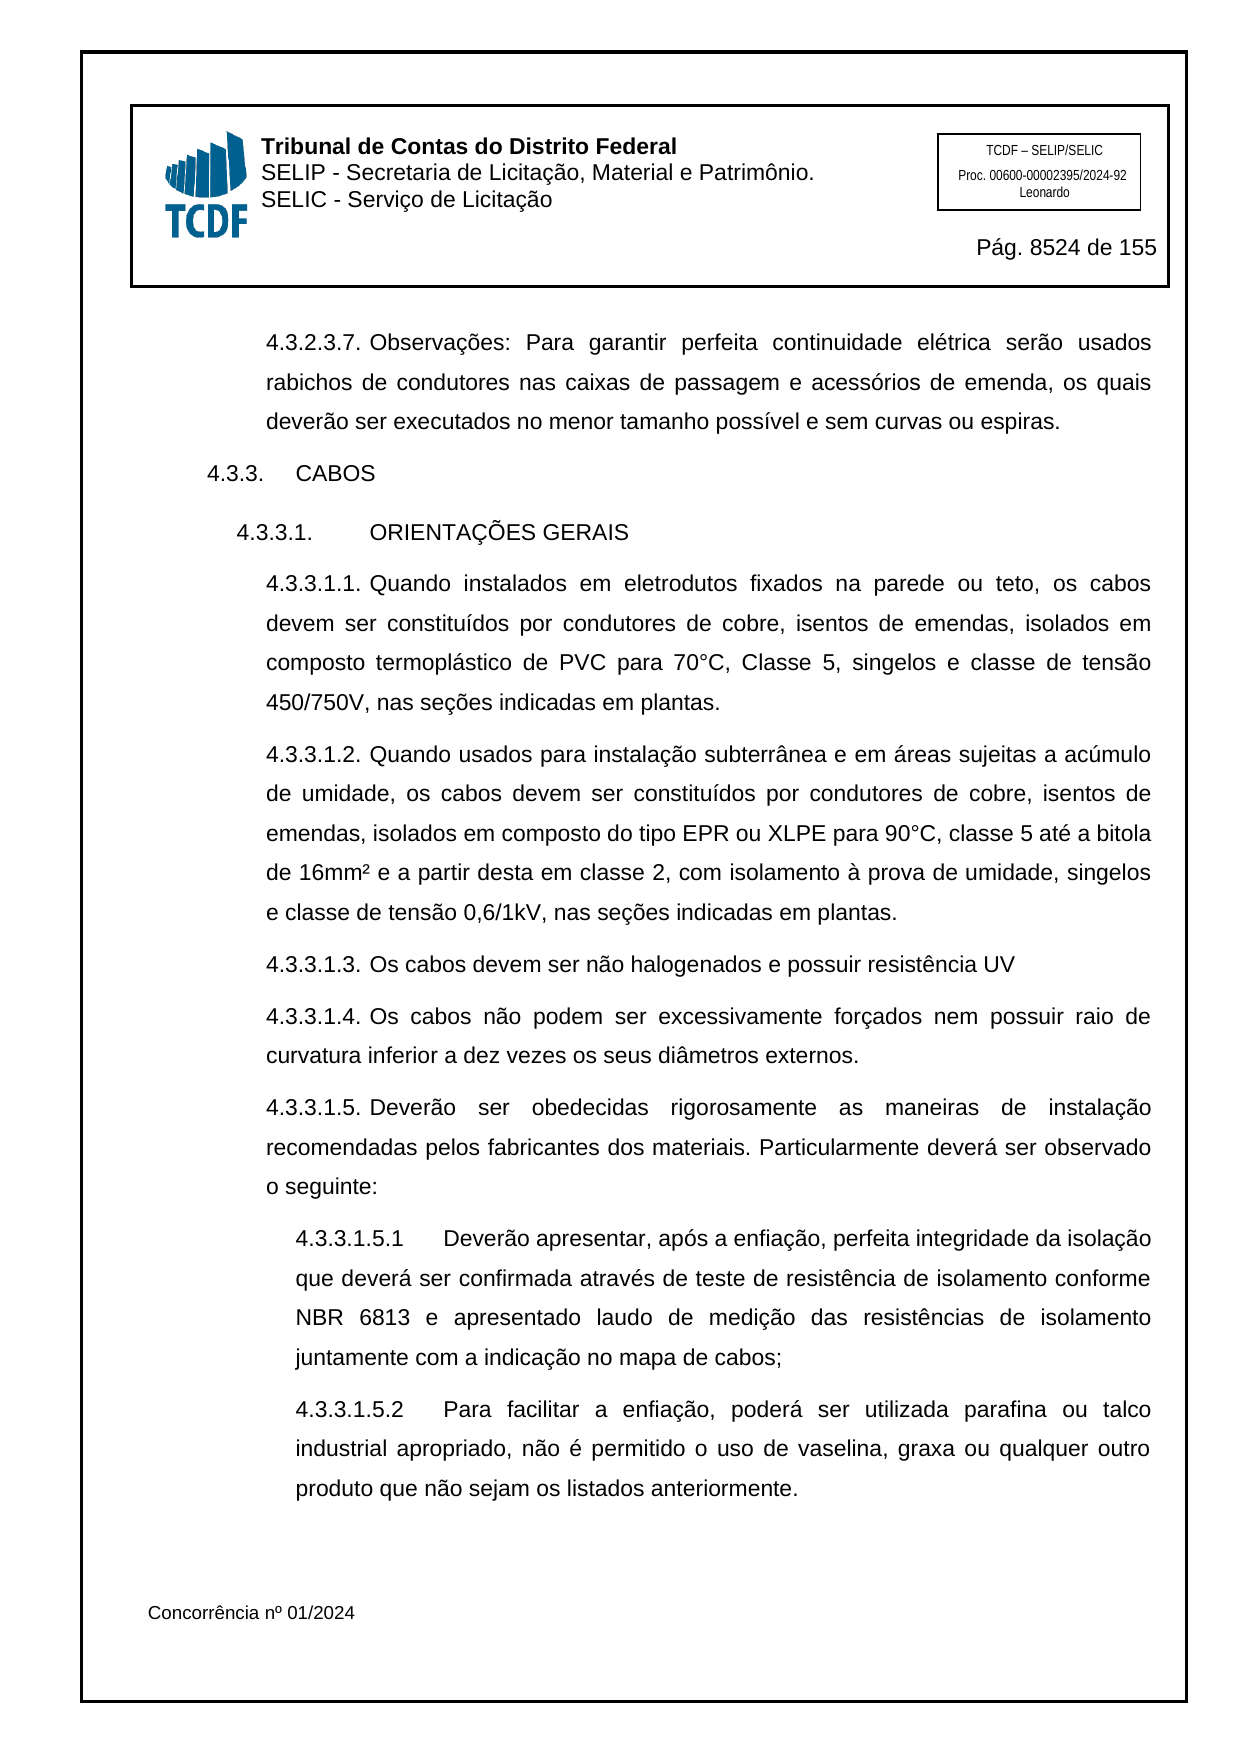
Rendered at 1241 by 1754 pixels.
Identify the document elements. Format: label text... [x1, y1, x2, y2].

text Deverão apresentar, após a enfiação, perfeita integridade da isolação que deverá ser confirmada através de teste de resistência de isolamento conforme NBR 6813 e apresentado laudo de medição das resistências de isolamento juntamente com a indicação no mapa de cabos; [295, 1225, 1152, 1370]
text Observações: Para garantir perfeita continuidade elétrica serão usados rabichos de condutores nas caixas de passagem e acessórios de emenda, os quais deverão ser executados no menor tamanho possível e sem curvas ou espiras. [266, 329, 1152, 434]
text Os cabos não podem ser excessivamente forçados nem possuir raio de curvatura inferior a dez vezes os seus diâmetros externos. [266, 1003, 1152, 1068]
text Deverão ser obedecidas rigorosamente as maneiras de instalação recomendadas pelos fabricantes dos materiais. Particularmente deverá ser observado o seguinte: [266, 1094, 1152, 1199]
text Quando usados para instalação subterrânea e em áreas sujeitas a acúmulo de umidade, os cabos devem ser constituídos por condutores de cobre, isentos de emendas, isolados em composto do tipo EPR ou XLPE para 90°C, classe 5 até a bitola de 16mm² e a partir desta em classe 2, com isolamento à prova de umidade, singelos e classe de tensão 0,6/1kV, nas seções indicadas em plantas. [266, 741, 1152, 925]
text Para facilitar a enfiação, poderá ser utilizada parafina ou talco industrial apropriado, não é permitido o uso de vaselina, graxa ou qualquer outro produto que não sejam os listados anteriormente. [295, 1396, 1152, 1501]
text ORIENTAÇÕES GERAIS [236, 518, 1152, 545]
text Quando instalados em eletrodutos fixados na parede ou teto, os cabos devem ser constituídos por condutores de cobre, isentos de emendas, isolados em composto termoplástico de PVC para 70°C, Classe 5, singelos e classe de tensão 450/750V, nas seções indicadas em plantas. [266, 570, 1152, 715]
text Os cabos devem ser não halogenados e possuir resistência UV [266, 951, 1152, 977]
text CABOS [207, 460, 1152, 487]
picture [150, 128, 262, 240]
